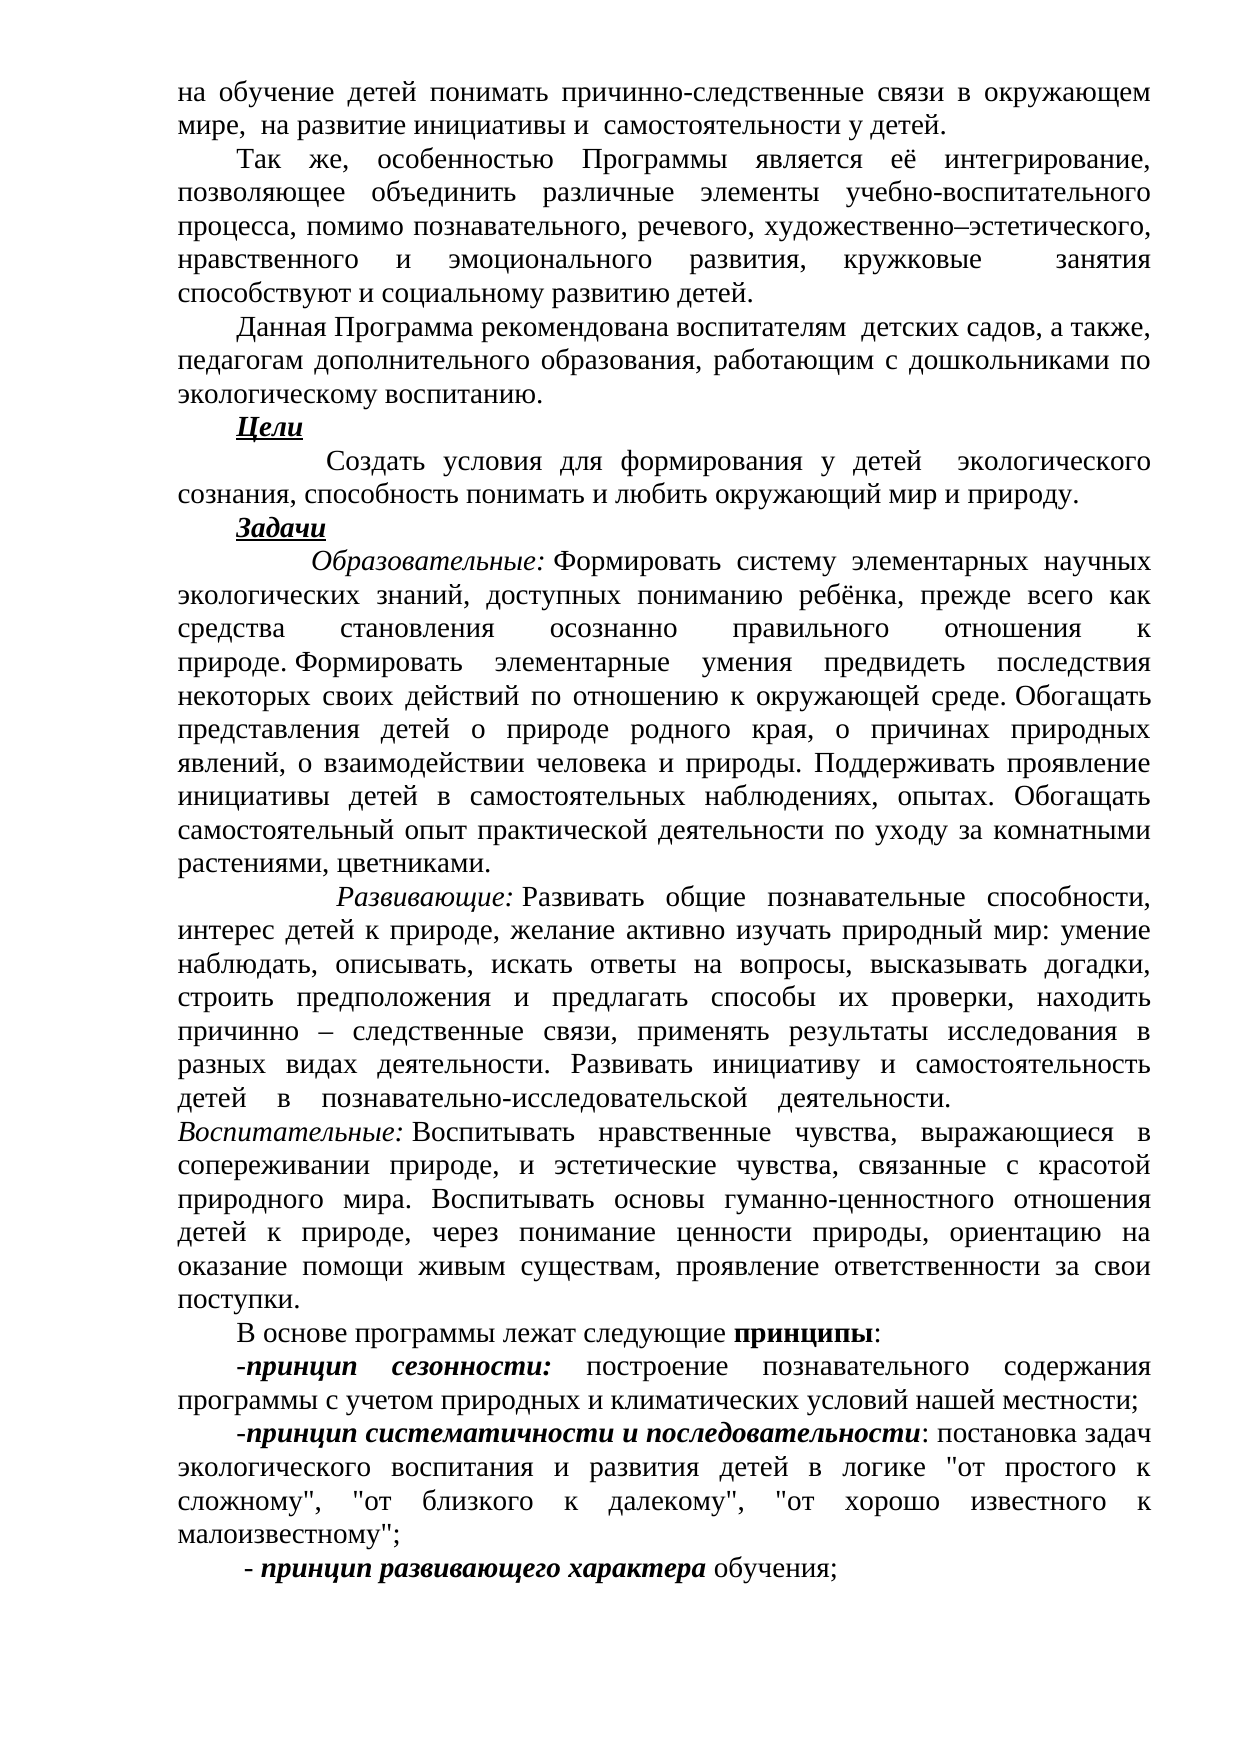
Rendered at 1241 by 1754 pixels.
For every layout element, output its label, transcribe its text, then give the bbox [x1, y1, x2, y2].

text Образовательные: Формировать систему элементарных научных экологических знаний, доступных пониманию ребёнка, прежде всего как средства становления осознанно правильного отношения к природе. Формировать элементарные умения предвидеть последствия некоторых своих действий по отношению к окружающей среде. Обогащать представления детей о природе родного края, о причинах природных явлений, о взаимодействии человека и природы. Поддерживать проявление инициативы детей в самостоятельных наблюдениях, опытах. Обогащать самостоятельный опыт практической деятельности по уходу за комнатными растениями, цветниками. [177, 543, 1152, 879]
text -принцип сезонности: построение познавательного содержания программы с учетом природных и климатических условий нашей местности; [177, 1348, 1152, 1416]
text -принцип систематичности и последовательности: постановка задач экологического воспитания и развития детей в логике "от простого к сложному", "от близкого к далекому", "от хорошо известного к малоизвестному"; [177, 1416, 1152, 1550]
text Данная Программа рекомендована воспитателям детских садов, а также, педагогам дополнительного образования, работающим с дошкольниками по экологическому воспитанию. [177, 309, 1152, 409]
text Задачи [177, 510, 1152, 543]
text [177, 74, 1152, 141]
text В основе программы лежат следующие принципы: [177, 1315, 1152, 1348]
text Так же, особенностью Программы является её интегрирование, позволяющее объединить различные элементы учебно-воспитательного процесса, помимо познавательного, речевого, художественно–эстетического, нравственного и эмоционального развития, кружковые занятия способствуют и социальному развитию детей. [177, 141, 1152, 309]
text Цели [177, 409, 1152, 443]
text - принцип развивающего характера обучения; [177, 1550, 1152, 1583]
text Развивающие: Развивать общие познавательные способности, интерес детей к природе, желание активно изучать природный мир: умение наблюдать, описывать, искать ответы на вопросы, высказывать догадки, строить предположения и предлагать способы их проверки, находить причинно – следственные связи, применять результаты исследования в разных видах деятельности. Развивать инициативу и самостоятельность детей в познавательно-исследовательской деятельности. Воспитательные: Воспитывать нравственные чувства, выражающиеся в сопереживании природе, и эстетические чувства, связанные с красотой природного мира. Воспитывать основы гуманно-ценностного отношения детей к природе, через понимание ценности природы, ориентацию на оказание помощи живым существам, проявление ответственности за свои поступки. [177, 879, 1152, 1315]
text Создать условия для формирования у детей экологического сознания, способность понимать и любить окружающий мир и природу. [177, 443, 1152, 510]
